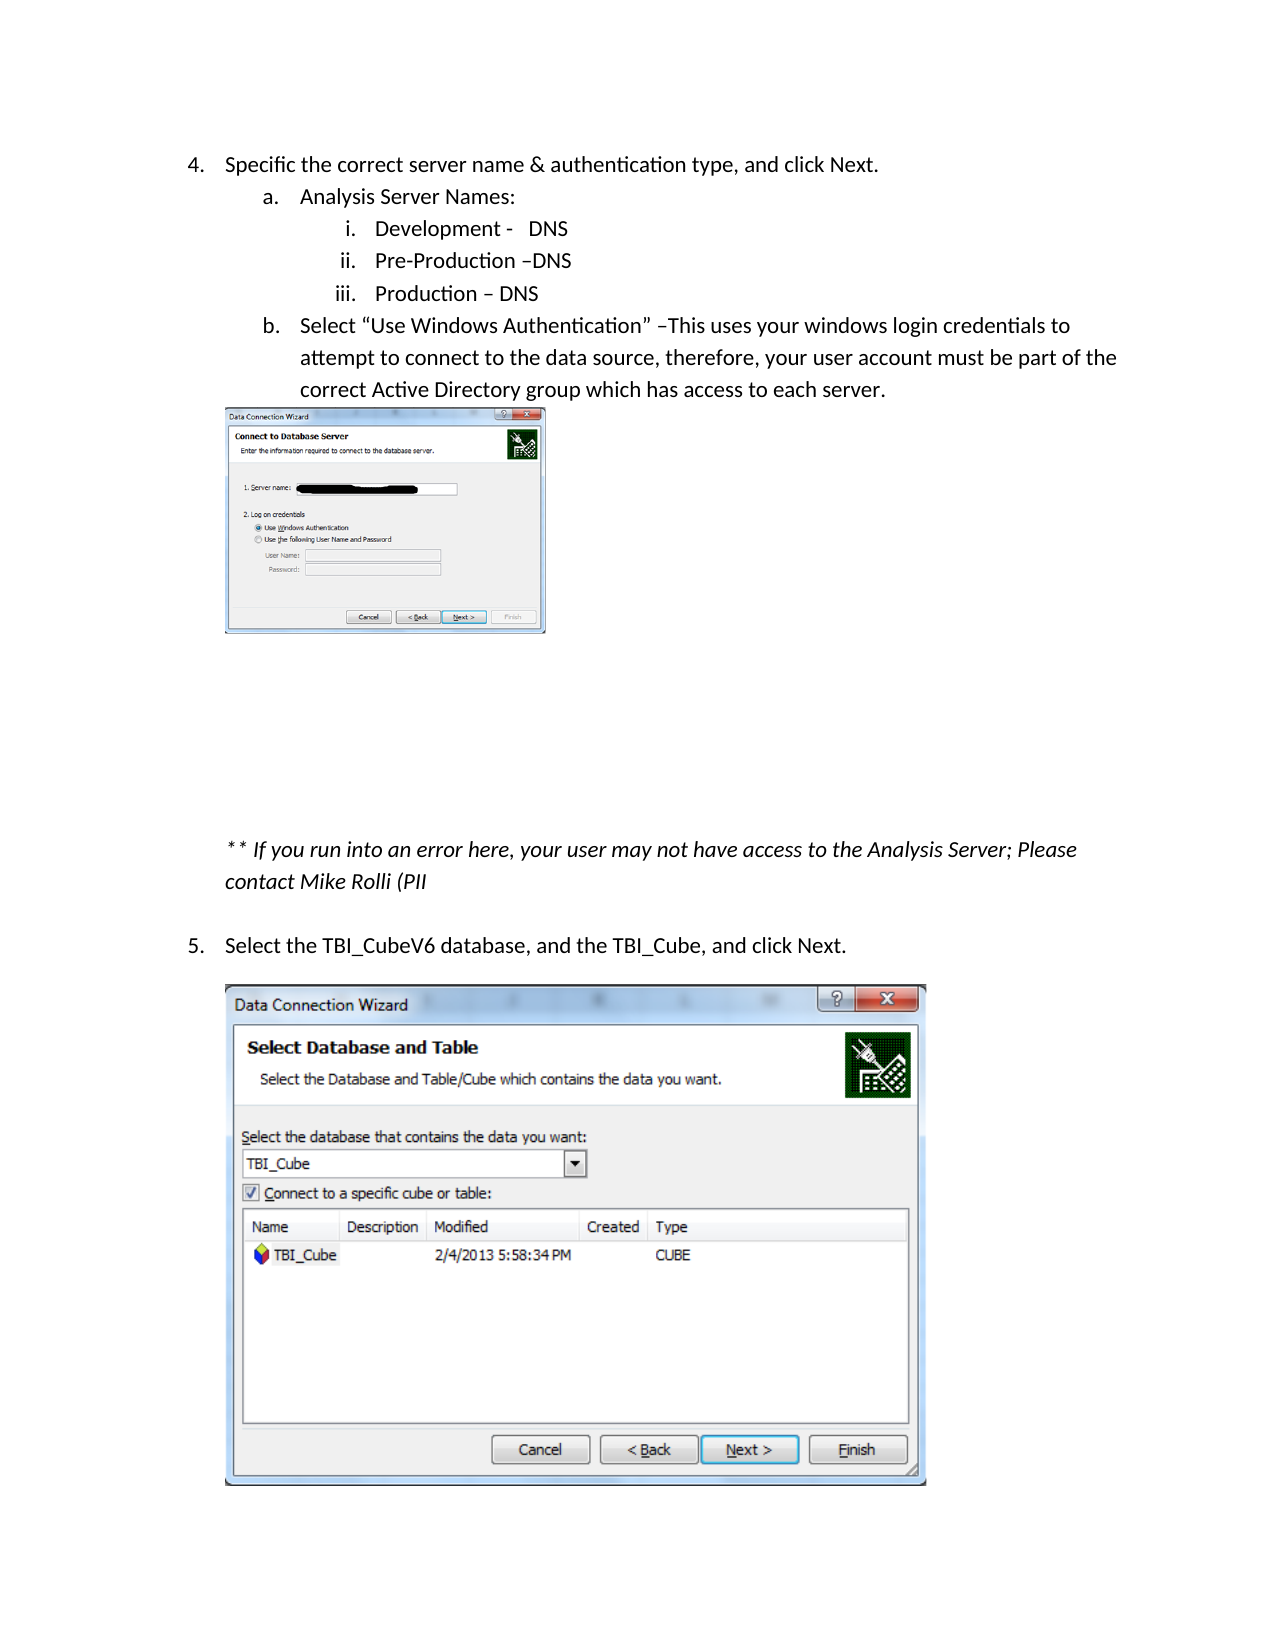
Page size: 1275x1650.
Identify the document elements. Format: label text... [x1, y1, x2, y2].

list Pre-Production –DNS [356, 247, 1125, 274]
list Analysis Server Names: [262, 182, 1125, 210]
picture [225, 407, 1200, 831]
list Select “Use Windows Authentication” –This uses your windows login credentials to attempt to connect to the data source, therefore, your user account must be part of the correct Active Directory group which has access to each server. [262, 311, 1125, 403]
list Select the TBI_CubeV6 database, and the TBI_Cube, and click Next. [187, 932, 1125, 960]
list Specific the correct server name & authentication type, and click Next. [187, 150, 1125, 178]
picture [225, 984, 927, 1486]
list ** If you run into an error here, your user may not have access to the Analysis Server; Please contact Mike Rolli (PII [225, 835, 1125, 895]
list Development - DNS [356, 214, 1125, 242]
list Production – DNS [356, 279, 1125, 307]
